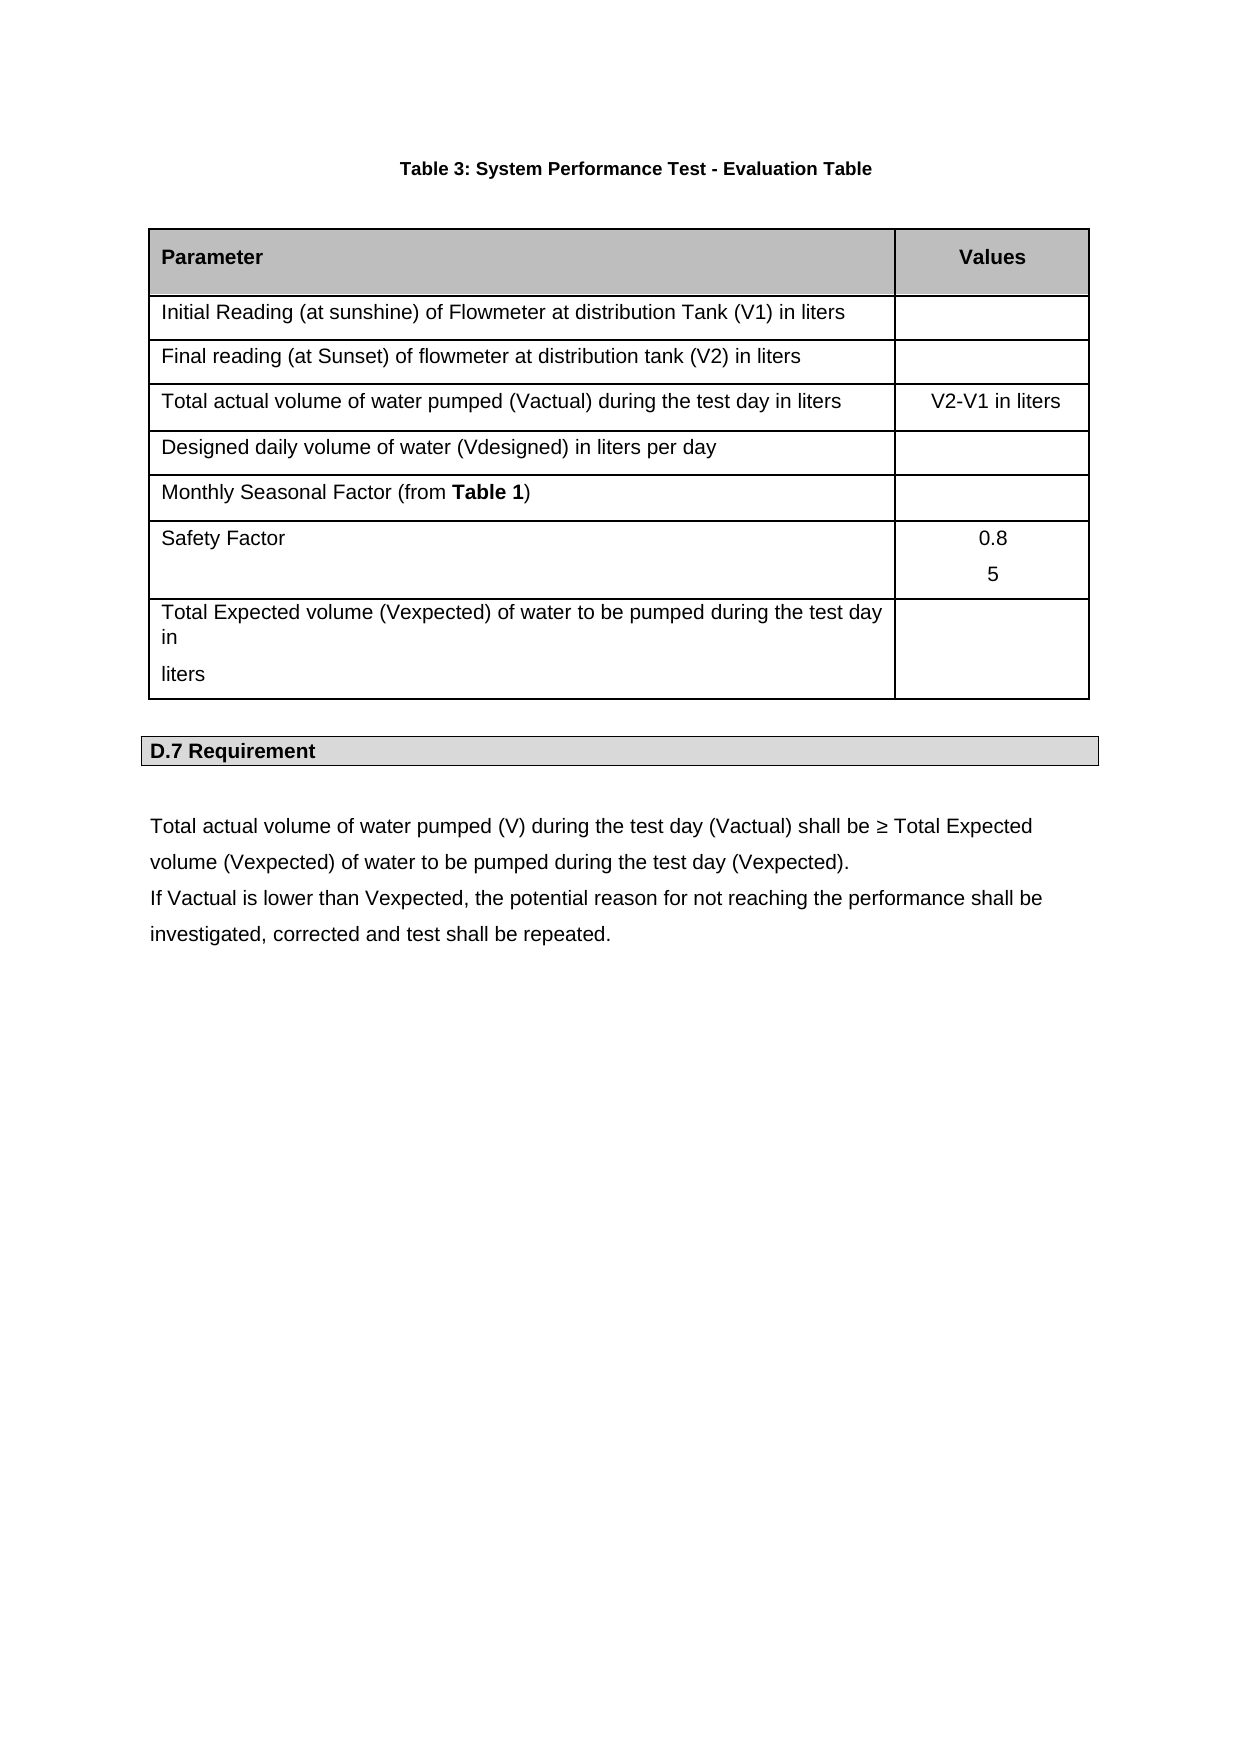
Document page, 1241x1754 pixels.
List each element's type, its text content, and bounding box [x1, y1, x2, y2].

table_cell [896, 476, 1088, 520]
table_header Values [896, 230, 1088, 294]
table_cell Total actual volume of water pumped (Vactual) during the test day in liters [150, 385, 894, 429]
table_cell Designed daily volume of water (Vdesigned) in liters per day [150, 432, 894, 474]
table_cell V2-V1 in liters [896, 385, 1088, 429]
table_cell [896, 297, 1088, 339]
text Total actual volume of water pumped (V) during the test day (Vactual) shall be ≥ Total Expected volume (Vexpected) of water to be pumped during the test day (Vexpected). [150, 814, 1090, 874]
table_cell Initial Reading (at sunshine) of Flowmeter at distribution Tank (V1) in liters [150, 297, 894, 339]
text If Vactual is lower than Vexpected, the potential reason for not reaching the performance shall be investigated, corrected and test shall be repeated. [150, 886, 1090, 946]
table_cell [896, 600, 1088, 698]
table_header Parameter [150, 230, 894, 294]
table_cell Final reading (at Sunset) of flowmeter at distribution tank (V2) in liters [150, 341, 894, 383]
table_cell Total Expected volume (Vexpected) of water to be pumped during the test day in liters [150, 600, 894, 698]
table_cell 0.85 [896, 522, 1088, 597]
table_cell Safety Factor [150, 522, 894, 597]
table_cell [896, 341, 1088, 383]
text D.7 Requirement [142, 737, 1098, 765]
text Table 3: System Performance Test - Evaluation Table [181, 158, 1090, 179]
table_cell Monthly Seasonal Factor (from Table 1) [150, 476, 894, 520]
table_cell [896, 432, 1088, 474]
